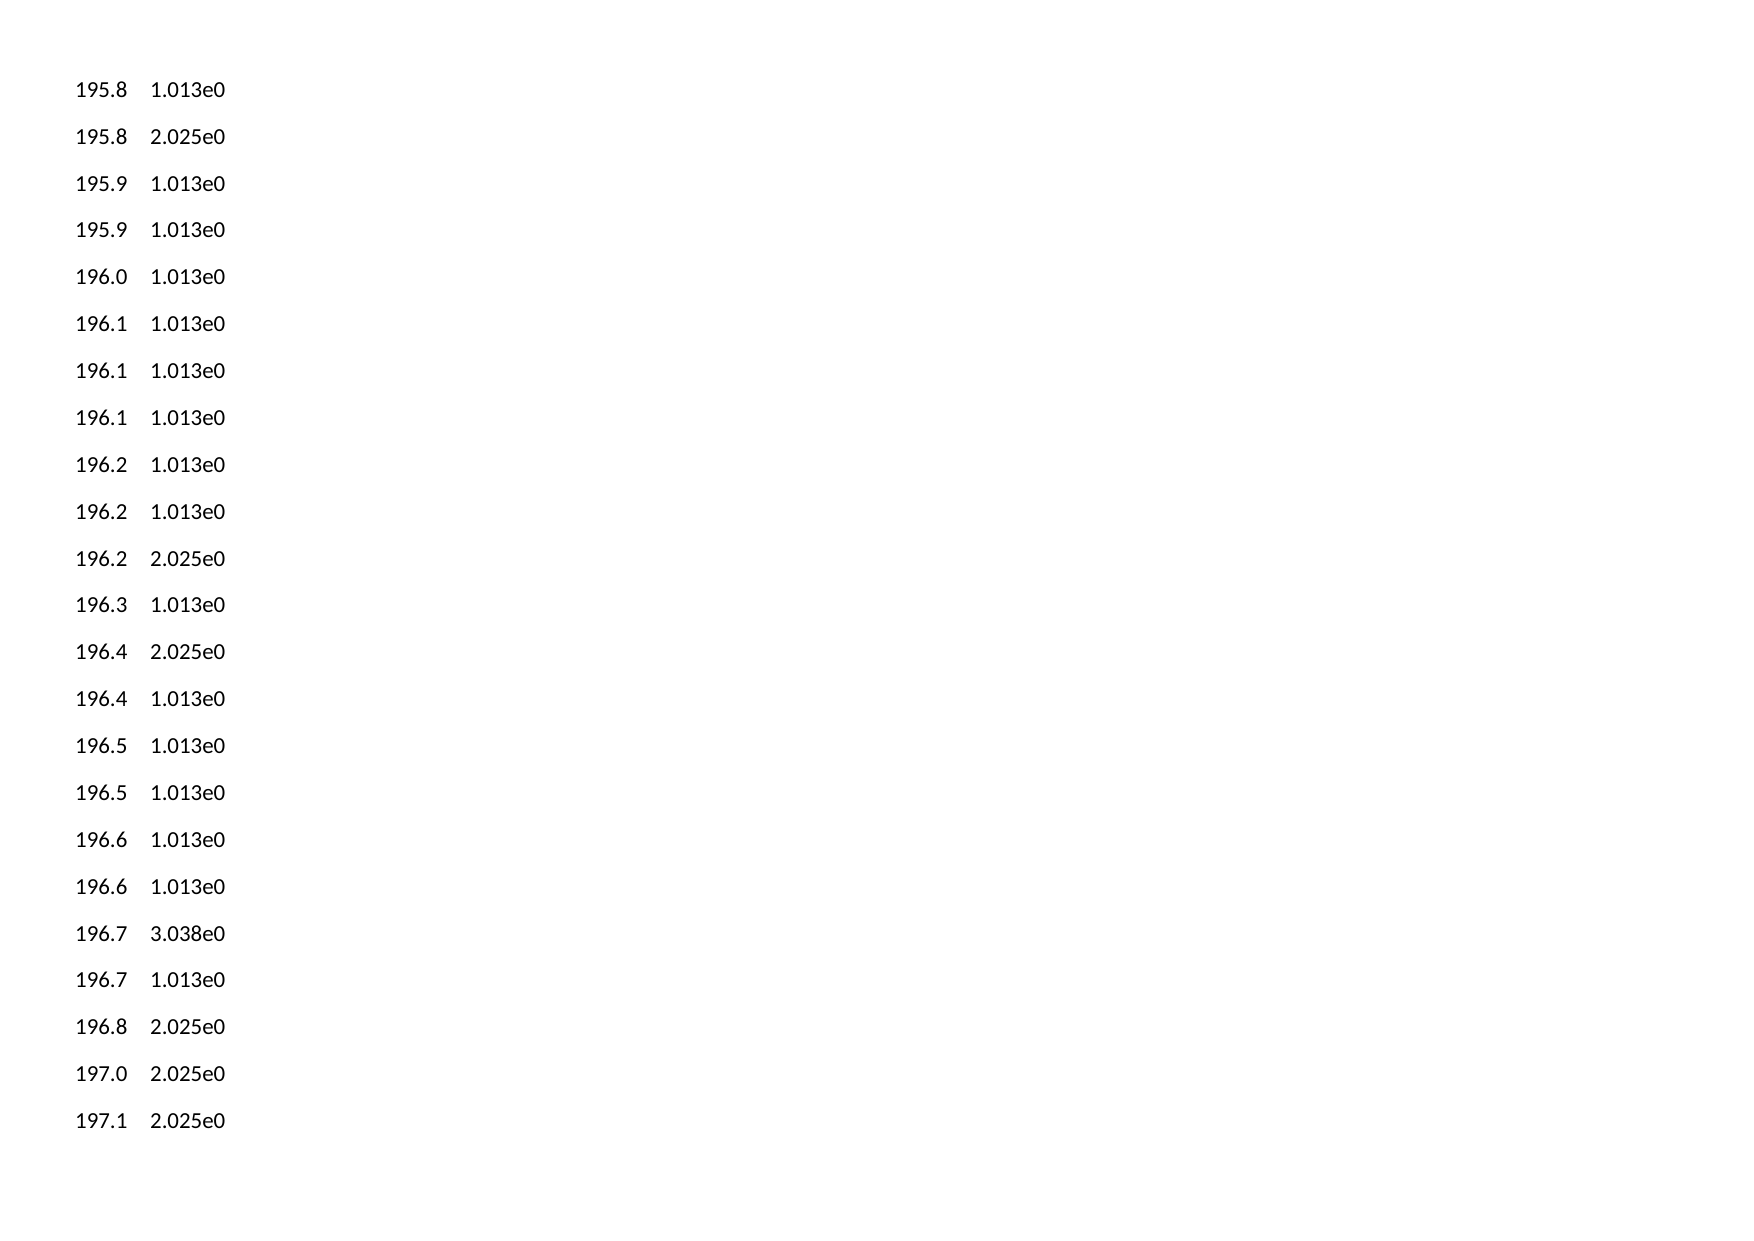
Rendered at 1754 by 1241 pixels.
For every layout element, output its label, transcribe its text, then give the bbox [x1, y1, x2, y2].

text 196.7 3.038e0 [75, 919, 1679, 947]
text 195.9 1.013e0 [75, 169, 1679, 197]
text 197.1 2.025e0 [75, 1106, 1679, 1134]
text 196.1 1.013e0 [75, 403, 1679, 431]
text 196.7 1.013e0 [75, 966, 1679, 994]
text 196.1 1.013e0 [75, 309, 1679, 337]
text 196.2 1.013e0 [75, 450, 1679, 478]
text 196.8 2.025e0 [75, 1012, 1679, 1041]
text 196.6 1.013e0 [75, 825, 1679, 853]
text 196.5 1.013e0 [75, 778, 1679, 806]
text 196.0 1.013e0 [75, 262, 1679, 291]
text 196.1 1.013e0 [75, 356, 1679, 384]
text 196.5 1.013e0 [75, 731, 1679, 759]
text 196.6 1.013e0 [75, 872, 1679, 900]
text 195.8 2.025e0 [75, 122, 1679, 150]
text 196.3 1.013e0 [75, 591, 1679, 619]
text 196.4 2.025e0 [75, 637, 1679, 666]
text 195.9 1.013e0 [75, 216, 1679, 244]
text 196.4 1.013e0 [75, 684, 1679, 712]
text 196.2 2.025e0 [75, 544, 1679, 572]
text 197.0 2.025e0 [75, 1059, 1679, 1087]
text 195.8 1.013e0 [75, 75, 1679, 103]
text 196.2 1.013e0 [75, 497, 1679, 525]
